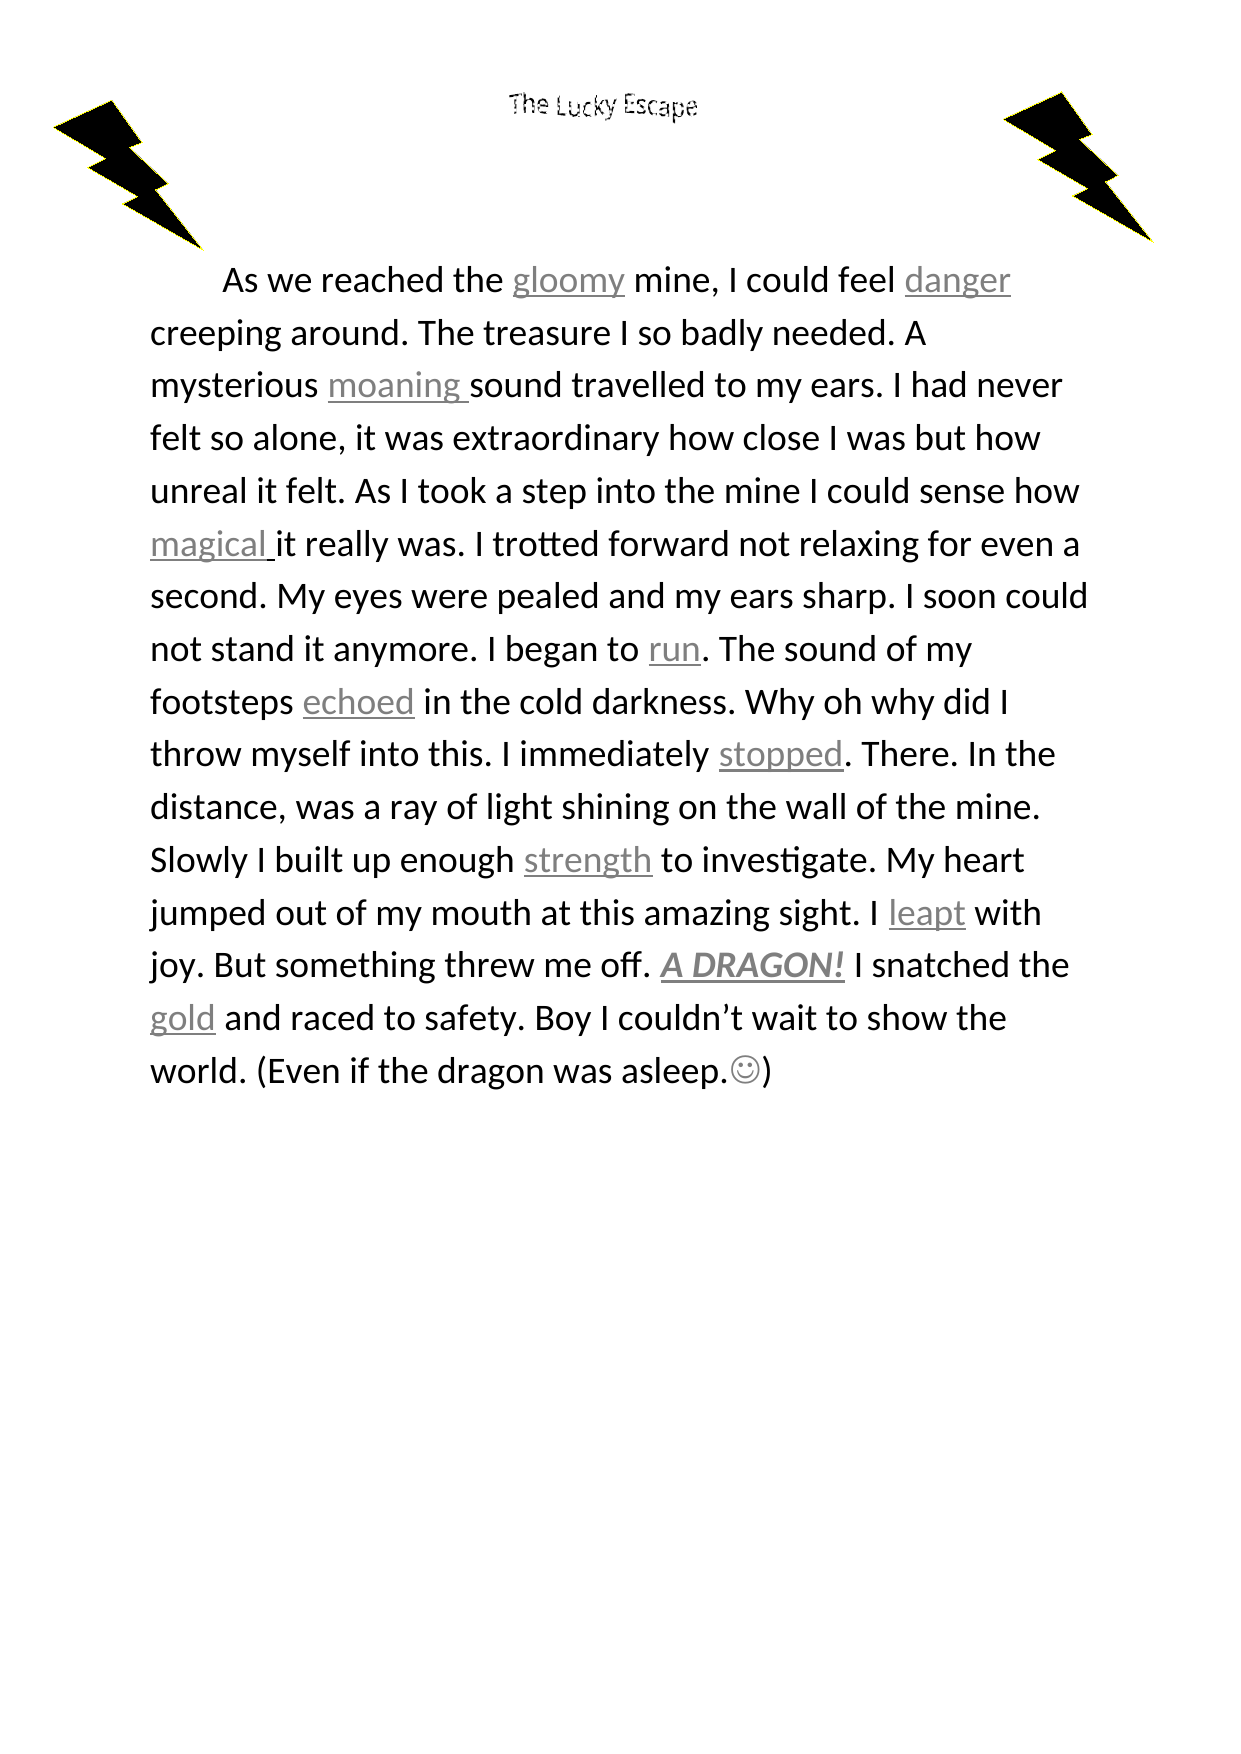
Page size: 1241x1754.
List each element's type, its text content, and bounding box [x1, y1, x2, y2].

picture [569, 101, 580, 117]
picture [659, 101, 670, 117]
picture [648, 100, 658, 116]
picture [523, 92, 535, 113]
picture [672, 101, 684, 124]
text As we reached the gloomy mine, I could feel danger creeping around. The treasure I so badly needed. A mysterious moaning sound travelled to my ears. I had never felt so alone, it was extraordinary how close I was but how unreal it felt. As I took a step into the mine I could sense how magical it really was. I trotted forward not relaxing for even a second. My eyes were pealed and my ears sharp. I soon could not stand it anymore. I began to run. The sound of my footsteps echoed in the cold darkness. Why oh why did I throw myself into this. I immediately stopped. There. In the distance, was a ray of light shining on the wall of the mine. Slowly I built up enough strength to investigate. My heart jumped out of my mouth at this amazing sight. I leapt with joy. But something threw me off. A DRAGON! I snatched the gold and raced to safety. Boy I couldn’t wait to show the world. (Even if the dragon was asleep.) [150, 256, 1090, 1092]
picture [537, 98, 549, 114]
picture [583, 101, 593, 117]
picture [557, 95, 567, 116]
picture [636, 98, 646, 115]
picture [509, 93, 522, 114]
picture [594, 95, 617, 121]
picture [625, 93, 635, 114]
picture [686, 100, 697, 117]
